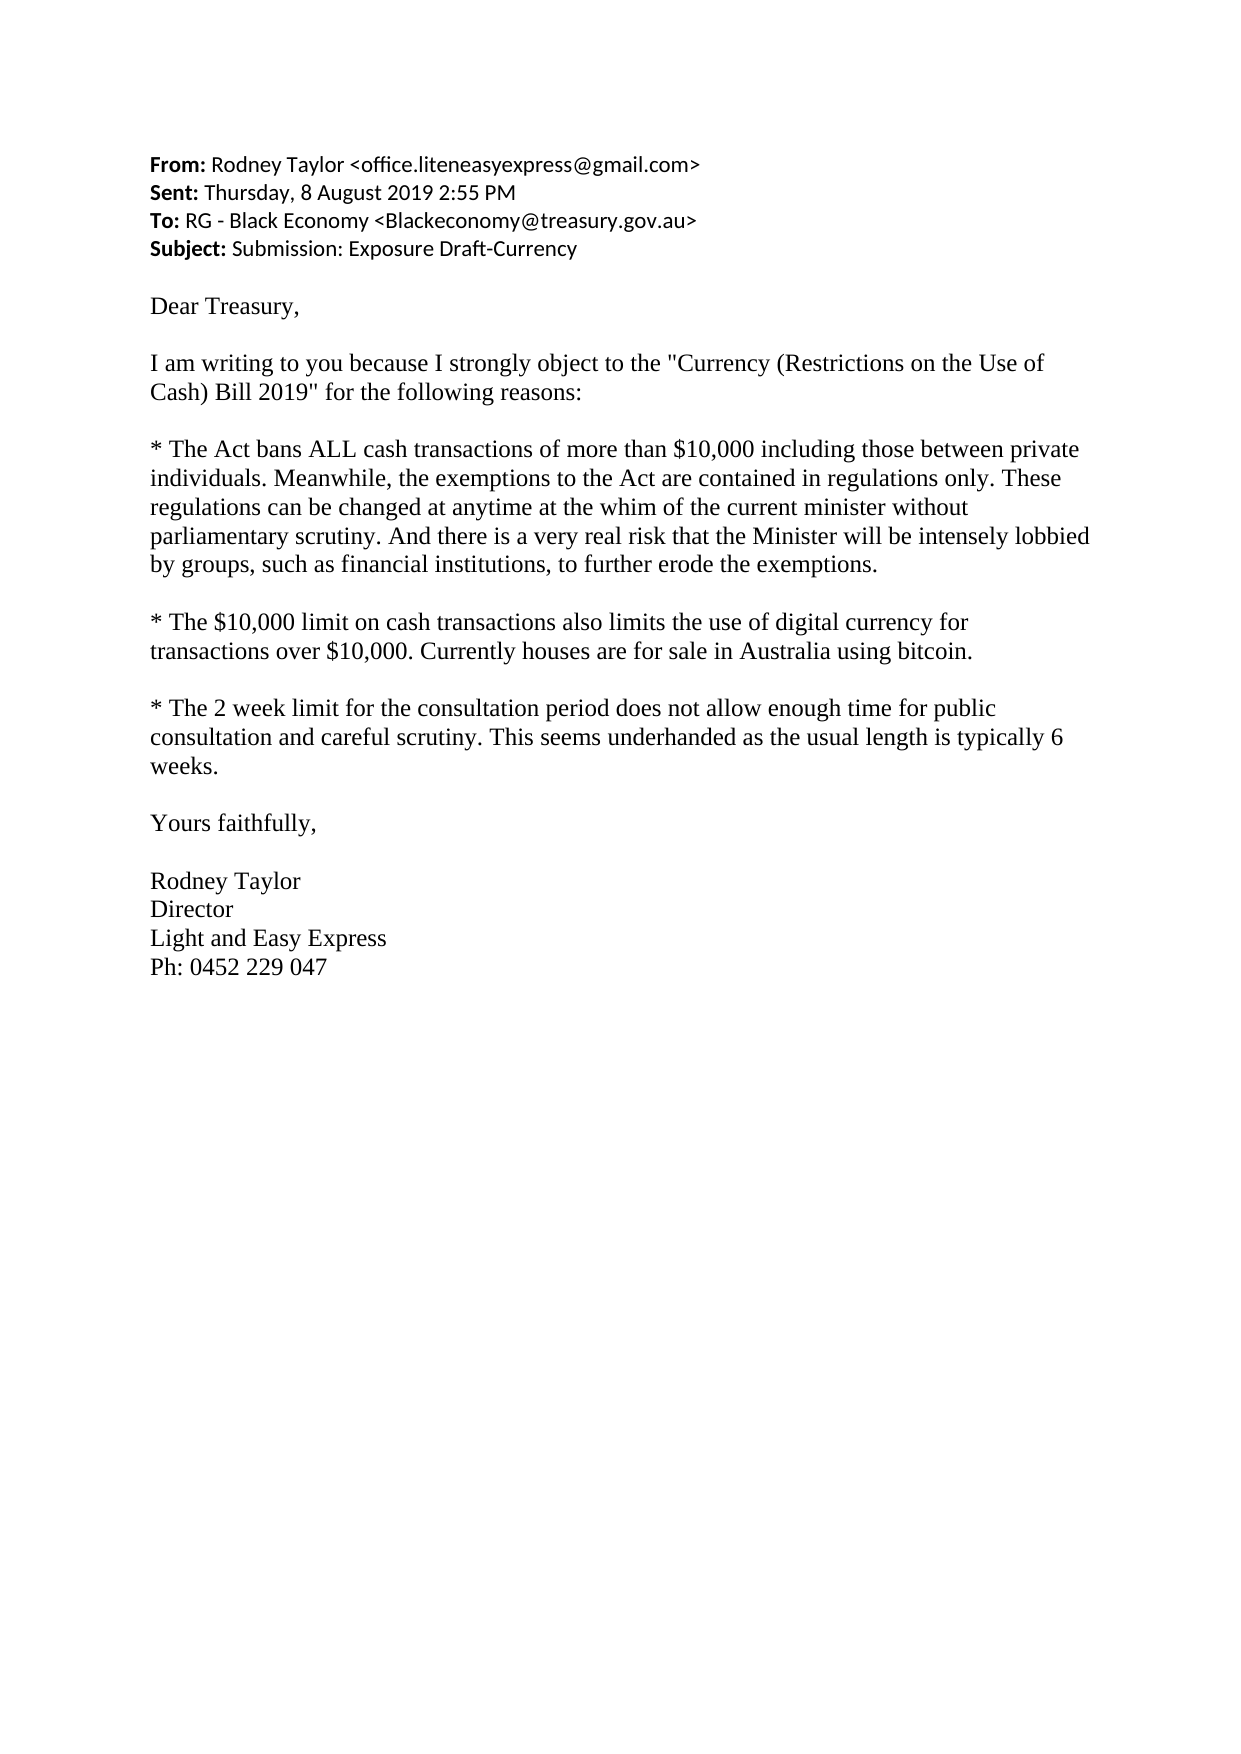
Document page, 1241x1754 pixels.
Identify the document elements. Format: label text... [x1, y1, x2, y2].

text Yours faithfully, [150, 808, 1090, 837]
text Ph: 0452 229 047 [150, 952, 1090, 981]
text * The Act bans ALL cash transactions of more than $10,000 including those between private individuals. Meanwhile, the exemptions to the Act are contained in regulations only. These regulations can be changed at anytime at the whim of the current minister without parliamentary scrutiny. And there is a very real risk that the Minister will be intensely lobbied by groups, such as financial institutions, to further erode the exemptions. [150, 434, 1090, 578]
text Light and Easy Express [150, 923, 1090, 952]
text Director [150, 894, 1090, 923]
text From: Rodney Taylor <office.liteneasyexpress@gmail.com> Sent: Thursday, 8 August 2019 2:55 PM To: RG - Black Economy <Blackeconomy@treasury.gov.au> Subject: Submission: Exposure Draft-Currency [150, 150, 1090, 262]
text Dear Treasury, [150, 291, 1090, 319]
text Rodney Taylor [150, 866, 1090, 894]
text * The 2 week limit for the consultation period does not allow enough time for public consultation and careful scrutiny. This seems underhanded as the usual length is typically 6 weeks. [150, 693, 1090, 779]
text I am writing to you because I strongly object to the "Currency (Restrictions on the Use of Cash) Bill 2019" for the following reasons: [150, 348, 1090, 406]
text * The $10,000 limit on cash transactions also limits the use of digital currency for transactions over $10,000. Currently houses are for sale in Australia using bitcoin. [150, 607, 1090, 664]
